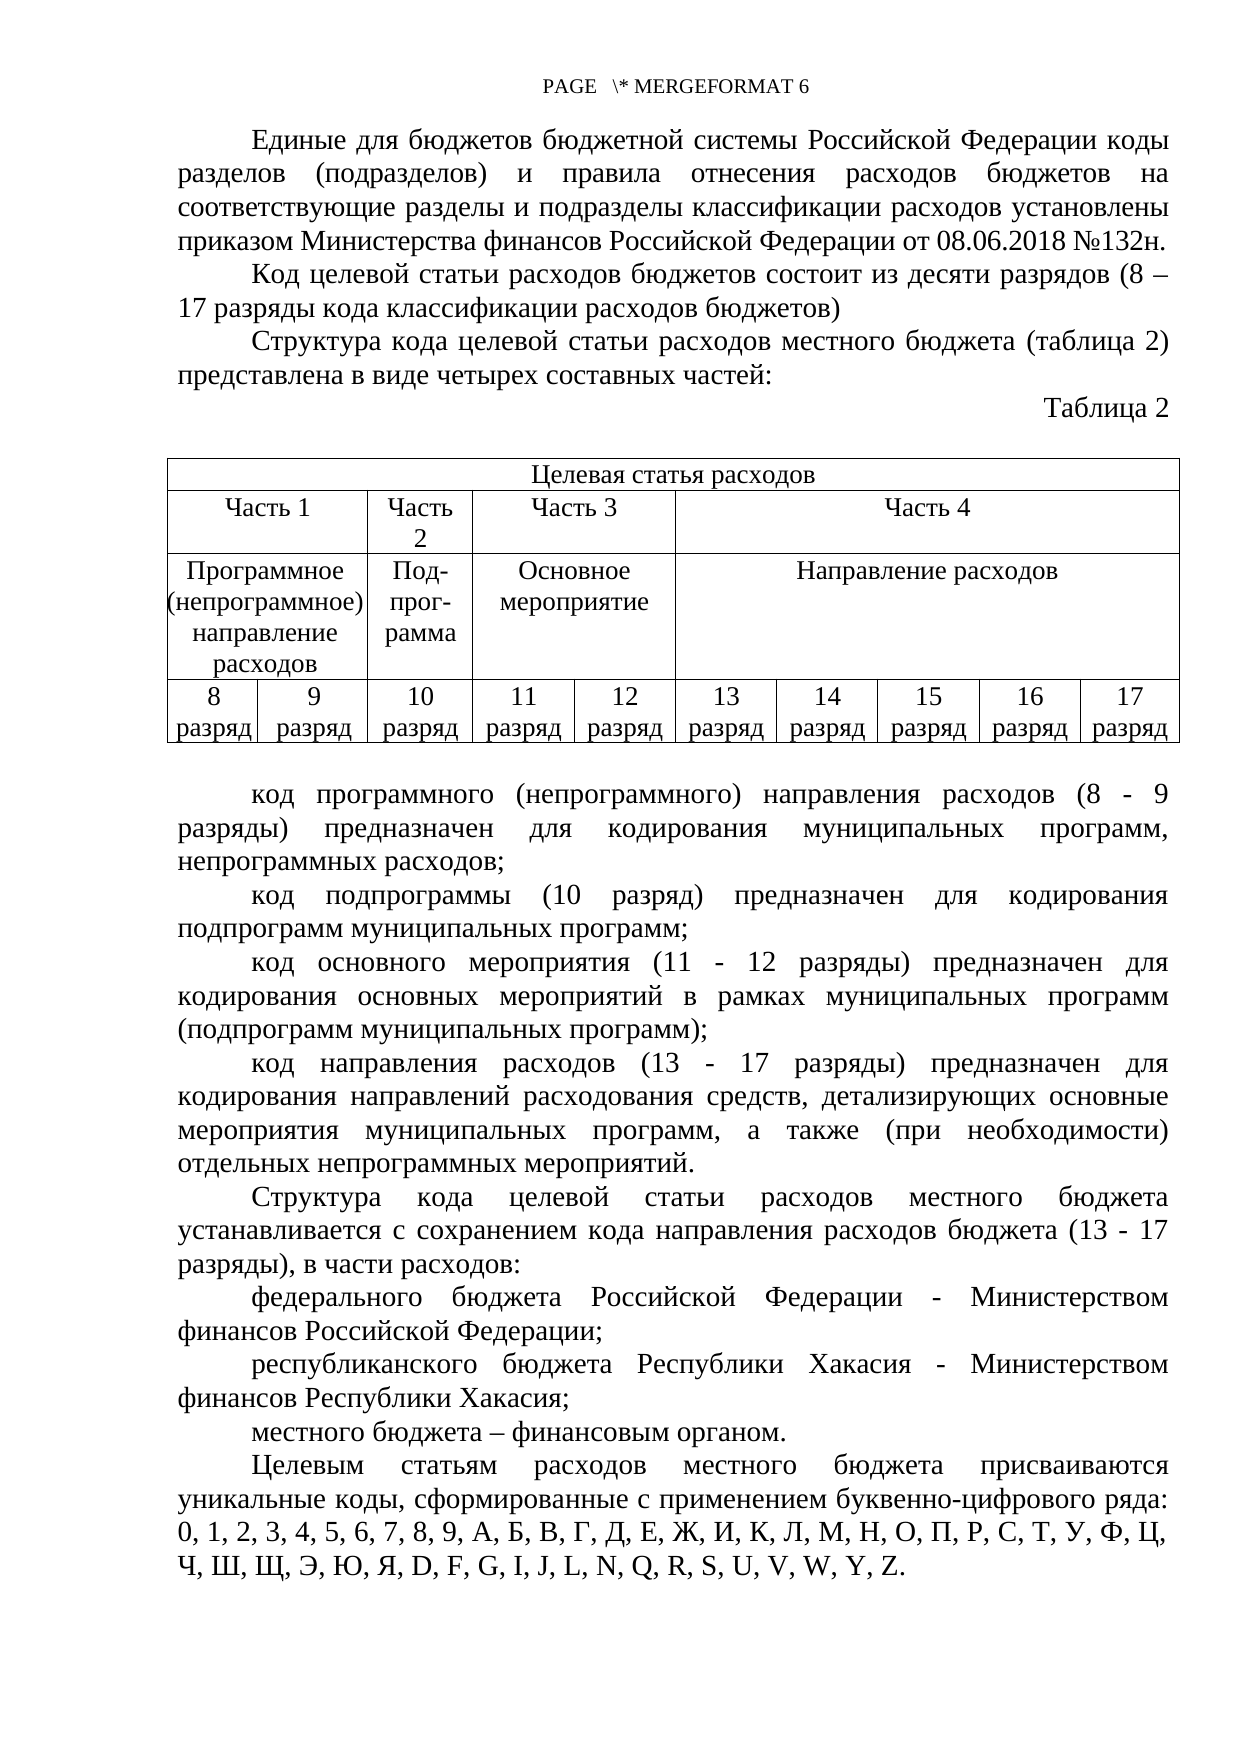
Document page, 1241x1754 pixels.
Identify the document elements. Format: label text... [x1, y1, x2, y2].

text код направления расходов (13 - 17 разряды) предназначен для кодирования направлений расходования средств, детализирующих основные мероприятия муниципальных программ, а также (при необходимости) отдельных непрограммных мероприятий. [177, 1045, 1169, 1179]
text Структура кода целевой статьи расходов местного бюджета (таблица 2) представлена в виде четырех составных частей: [177, 323, 1169, 390]
table_cell 16 разряд [980, 680, 1080, 742]
text Код целевой статьи расходов бюджетов состоит из десяти разрядов (8 – 17 разряды кода классификации расходов бюджетов) [177, 256, 1169, 323]
table_cell 11 разряд [473, 680, 574, 742]
table_cell Часть 2 [368, 491, 472, 553]
table_cell 10 разряд [368, 680, 472, 742]
table_cell Программное (непрограммное) направление расходов [168, 554, 367, 678]
text код основного мероприятия (11 - 12 разряды) предназначен для кодирования основных мероприятий в рамках муниципальных программ (подпрограмм муниципальных программ); [177, 944, 1169, 1045]
table_cell 12 разряд [575, 680, 675, 742]
text код программного (непрограммного) направления расходов (8 - 9 разряды) предназначен для кодирования муниципальных программ, непрограммных расходов; [177, 776, 1169, 877]
table_cell 9 разряд [258, 680, 367, 742]
table_cell Основное мероприятие [473, 554, 675, 678]
text код подпрограммы (10 разряд) предназначен для кодирования подпрограмм муниципальных программ; [177, 877, 1169, 944]
text республиканского бюджета Республики Хакасия - Министерством финансов Республики Хакасия; [177, 1347, 1169, 1414]
text федерального бюджета Российской Федерации - Министерством финансов Российской Федерации; [177, 1279, 1169, 1347]
text Единые для бюджетов бюджетной системы Российской Федерации коды разделов (подразделов) и правила отнесения расходов бюджетов на соответствующие разделы и подразделы классификации расходов установлены приказом Министерства финансов Российской Федерации от 08.06.2018 №132н. [177, 122, 1169, 256]
table_header Целевая статья расходов [168, 459, 1179, 489]
table_cell Часть 1 [168, 491, 367, 553]
table_cell Направление расходов [676, 554, 1179, 678]
table_cell Часть 3 [473, 491, 675, 553]
table_cell Часть 4 [676, 491, 1179, 553]
text Структура кода целевой статьи расходов местного бюджета устанавливается с сохранением кода направления расходов бюджета (13 - 17 разряды), в части расходов: [177, 1179, 1169, 1279]
table_cell 8 разряд [168, 680, 257, 742]
table_cell 13 разряд [676, 680, 776, 742]
table_cell 14 разряд [777, 680, 877, 742]
table_cell 15 разряд [878, 680, 979, 742]
table_cell Под-прог-рамма [368, 554, 472, 678]
text местного бюджета – финансовым органом. [177, 1414, 1169, 1447]
text Таблица 2 [177, 390, 1169, 424]
text Целевым статьям расходов местного бюджета присваиваются уникальные коды, сформированные с применением буквенно-цифрового ряда: 0, 1, 2, 3, 4, 5, 6, 7, 8, 9, А, Б, В, Г, Д, Е, Ж, И, К, Л, М, Н, О, П, Р, С, Т, У, Ф, Ц, Ч, Ш, Щ, Э, Ю, Я, D, F, G, I, J, L, N, Q, R, S, U, V, W, Y, Z. [177, 1447, 1169, 1581]
table_cell 17 разряд [1081, 680, 1179, 742]
